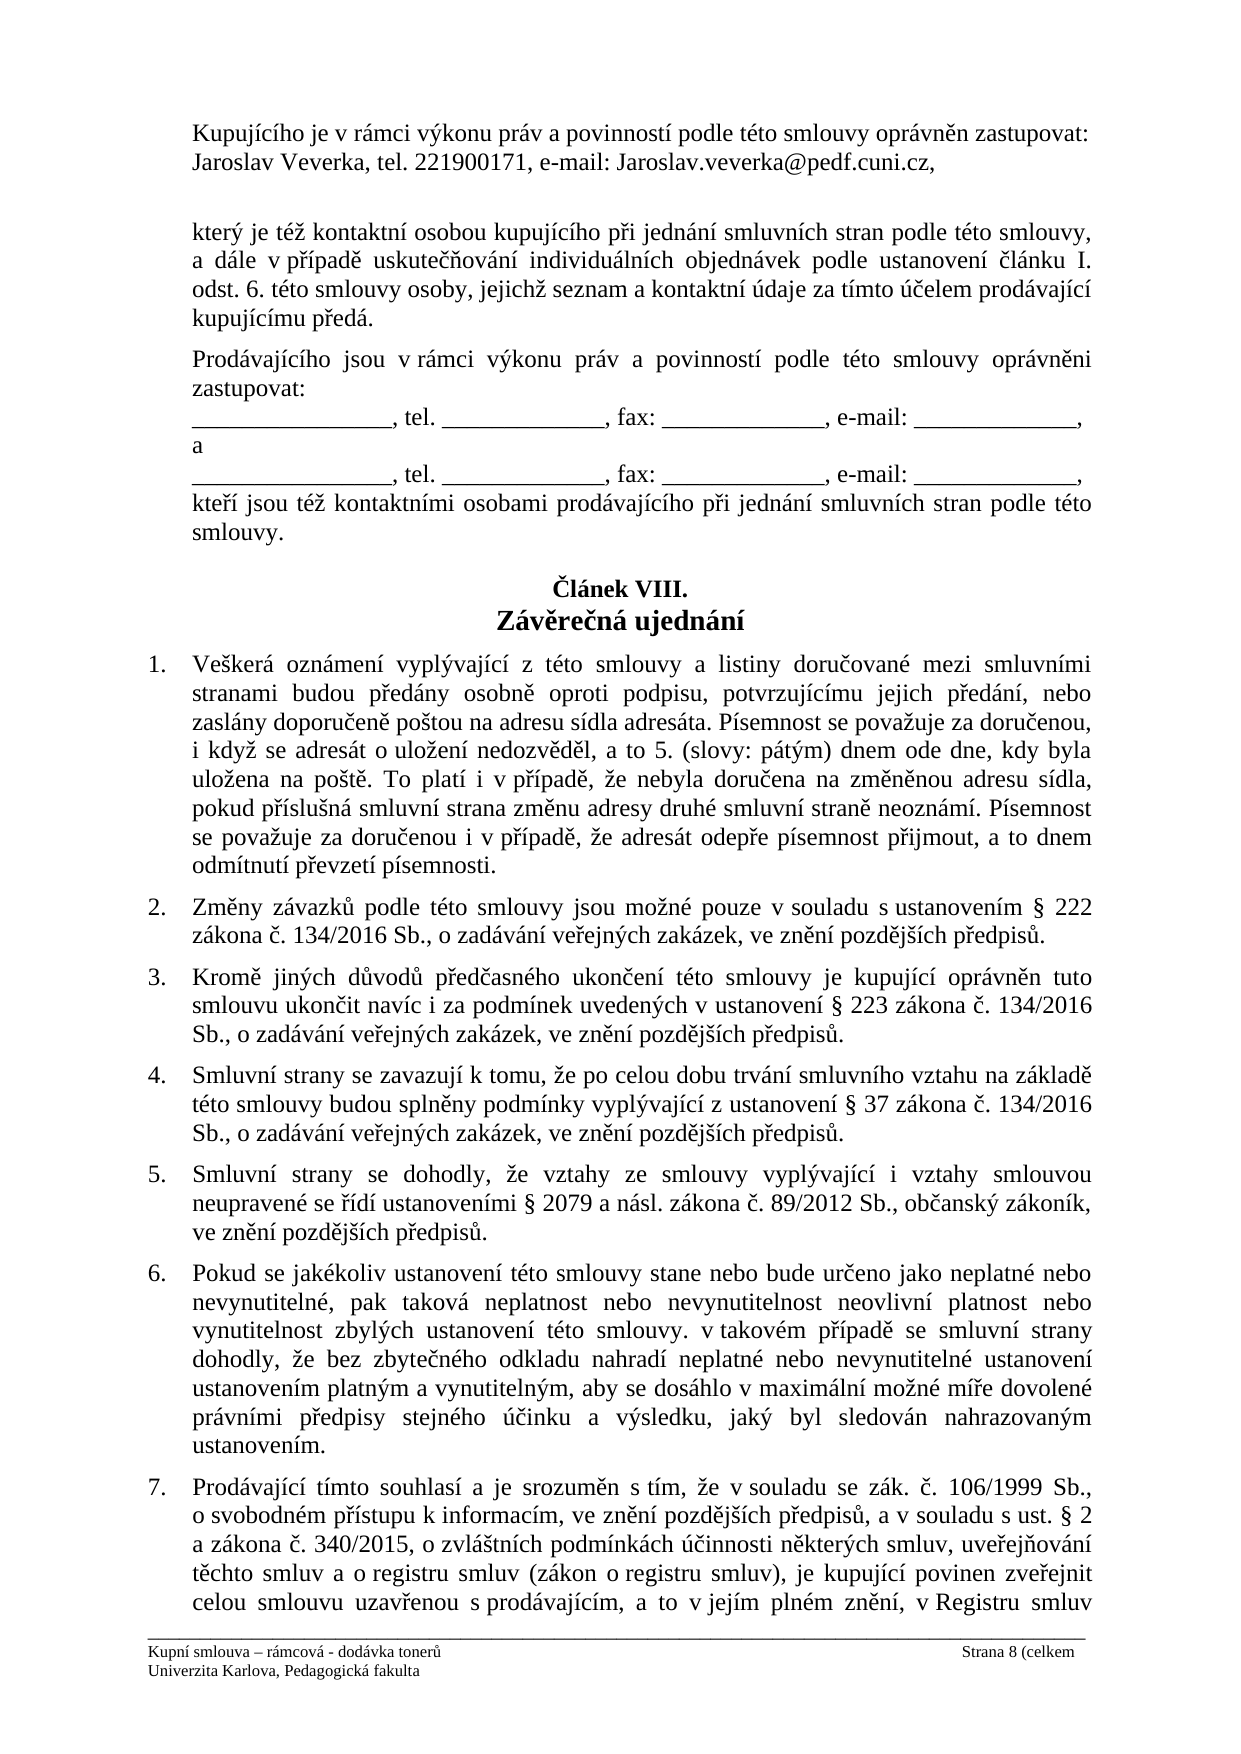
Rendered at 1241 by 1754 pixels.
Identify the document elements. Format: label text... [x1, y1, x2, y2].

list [148, 1472, 1093, 1615]
list Smluvní strany se zavazují k tomu, že po celou dobu trvání smluvního vztahu na základě této smlouvy budou splněny podmínky vyplývající z ustanovení § 37 zákona č. 134/2016 Sb., o zadávání veřejných zakázek, ve znění pozdějších předpisů. [148, 1060, 1093, 1147]
list Pokud se jakékoliv ustanovení této smlouvy stane nebo bude určeno jako neplatné nebo nevynutitelné, pak taková neplatnost nebo nevynutitelnost neovlivní platnost nebo vynutitelnost zbylých ustanovení této smlouvy. v takovém případě se smluvní strany dohodly, že bez zbytečného odkladu nahradí neplatné nebo nevynutitelné ustanovení ustanovením platným a vynutitelným, aby se dosáhlo v maximální možné míře dovolené právními předpisy stejného účinku a výsledku, jaký byl sledován nahrazovaným ustanovením. [148, 1258, 1093, 1459]
list kteří jsou též kontaktními osobami prodávajícího při jednání smluvních stran podle této smlouvy. [192, 488, 1093, 546]
list Změny závazků podle této smlouvy jsou možné pouze v souladu s ustanovením § 222 zákona č. 134/2016 Sb., o zadávání veřejných zakázek, ve znění pozdějších předpisů. [148, 892, 1093, 949]
list který je též kontaktní osobou kupujícího při jednání smluvních stran podle této smlouvy, a dále v případě uskutečňování individuálních objednávek podle ustanovení článku I. odst. 6. této smlouvy osoby, jejichž seznam a kontaktní údaje za tímto účelem prodávající kupujícímu předá. [192, 217, 1093, 332]
list Jaroslav Veverka, tel. 221900171, e-mail: Jaroslav.veverka@pedf.cuni.cz, [192, 147, 1093, 176]
list Veškerá oznámení vyplývající z této smlouvy a listiny doručované mezi smluvními stranami budou předány osobně oproti podpisu, potvrzujícímu jejich předání, nebo zaslány doporučeně poštou na adresu sídla adresáta. Písemnost se považuje za doručenou, i když se adresát o uložení nedozvěděl, a to 5. (slovy: pátým) dnem ode dne, kdy byla uložena na poště. To platí i v případě, že nebyla doručena na změněnou adresu sídla, pokud příslušná smluvní strana změnu adresy druhé smluvní straně neoznámí. Písemnost se považuje za doručenou i v případě, že adresát odepře písemnost přijmout, a to dnem odmítnutí převzetí písemnosti. [148, 649, 1093, 879]
list Prodávajícího jsou v rámci výkonu práv a povinností podle této smlouvy oprávněni zastupovat: [192, 344, 1093, 402]
list a [192, 431, 1093, 459]
list ________________, tel. _____________, fax: _____________, e-mail: _____________, [192, 402, 1093, 431]
list Smluvní strany se dohodly, že vztahy ze smlouvy vyplývající i vztahy smlouvou neupravené se řídí ustanoveními § 2079 a násl. zákona č. 89/2012 Sb., občanský zákoník, ve znění pozdějších předpisů. [148, 1159, 1093, 1245]
list Kromě jiných důvodů předčasného ukončení této smlouvy je kupující oprávněn tuto smlouvu ukončit navíc i za podmínek uvedených v ustanovení § 223 zákona č. 134/2016 Sb., o zadávání veřejných zakázek, ve znění pozdějších předpisů. [148, 962, 1093, 1048]
list Kupujícího je v rámci výkonu práv a povinností podle této smlouvy oprávněn zastupovat: [192, 118, 1093, 147]
list ________________, tel. _____________, fax: _____________, e-mail: _____________, [192, 459, 1093, 488]
text Článek VIII. [148, 574, 1093, 603]
text Závěrečná ujednání [148, 603, 1093, 637]
